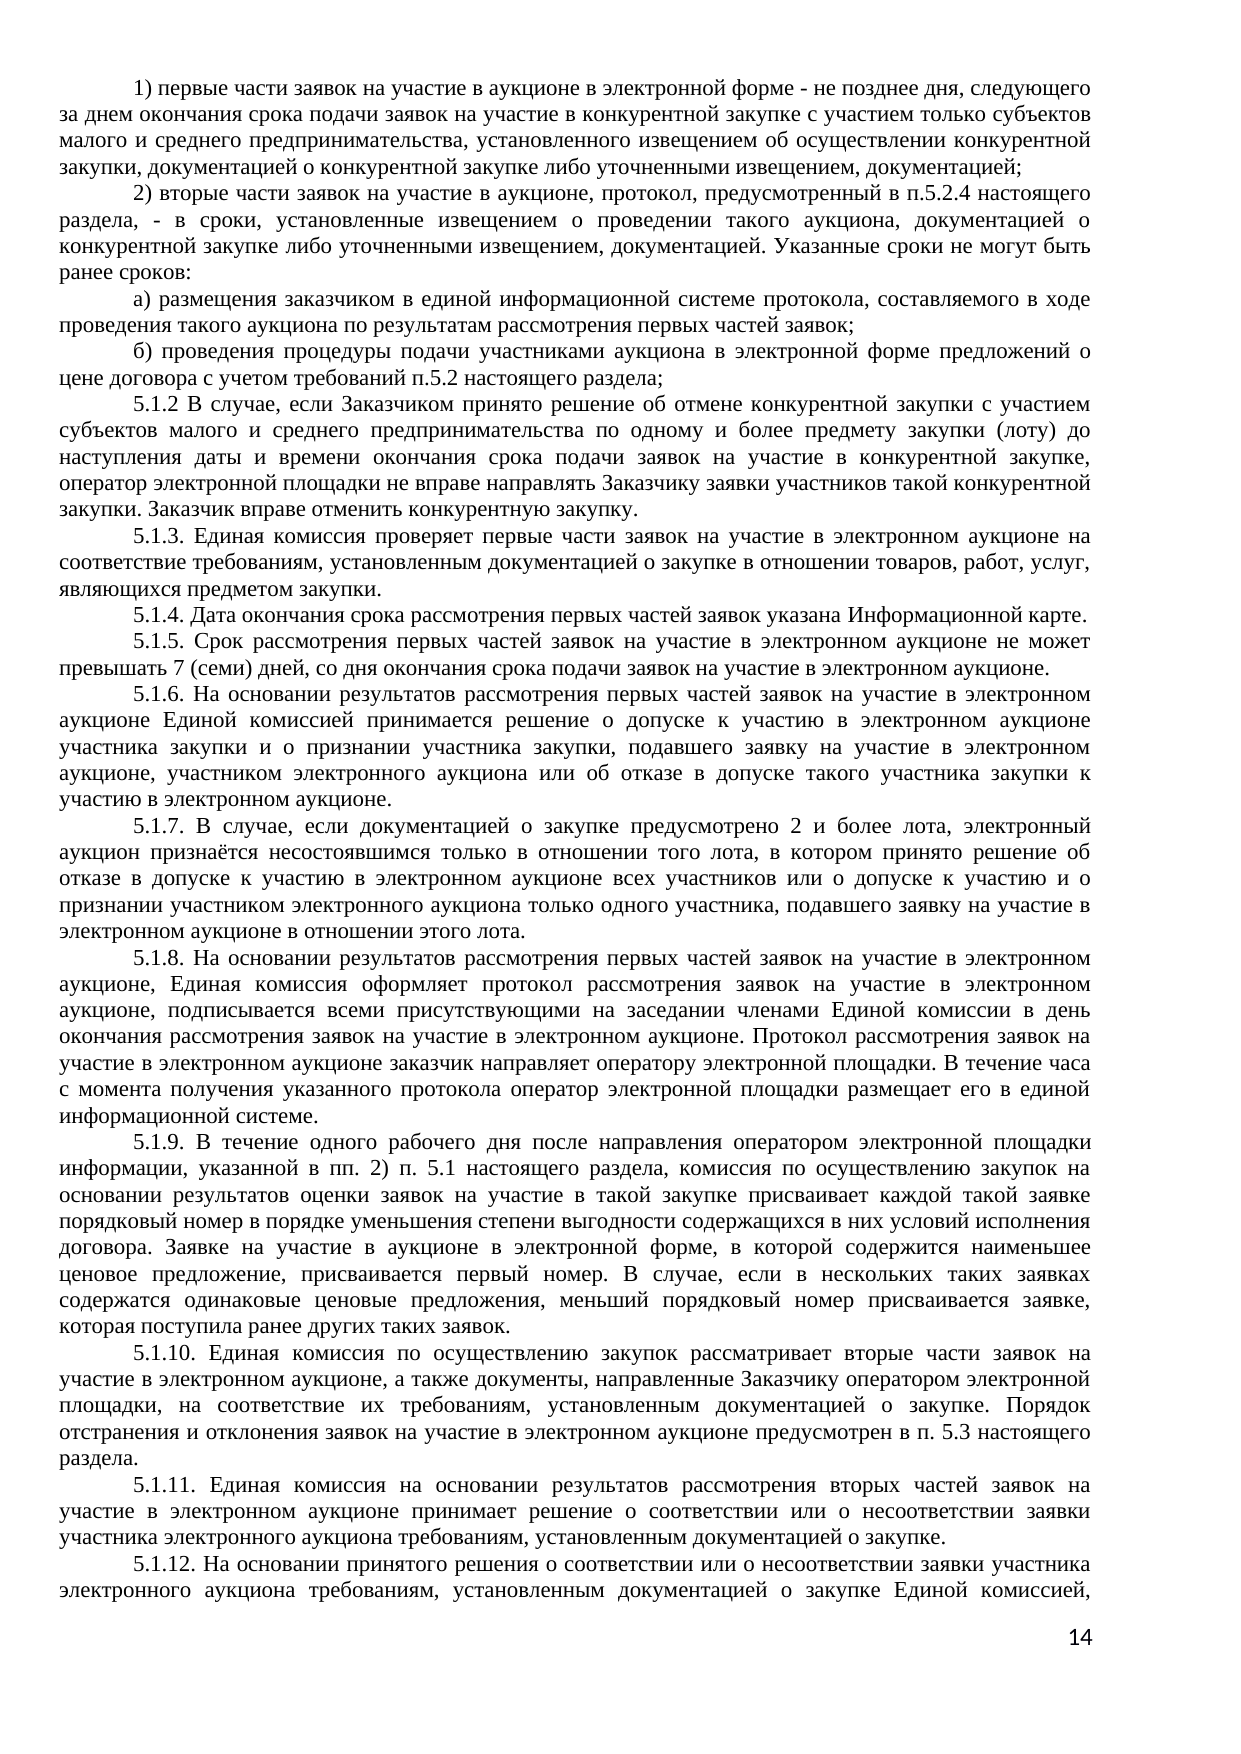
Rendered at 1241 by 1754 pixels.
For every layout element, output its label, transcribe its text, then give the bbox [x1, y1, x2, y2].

text 5.1.6. На основании результатов рассмотрения первых частей заявок на участие в электронном аукционе Единой комиссией принимается решение о допуске к участию в электронном аукционе участника закупки и о признании участника закупки, подавшего заявку на участие в электронном аукционе, участником электронного аукциона или об отказе в допуске такого участника закупки к участию в электронном аукционе. [59, 680, 1092, 812]
text 5.1.11. Единая комиссия на основании результатов рассмотрения вторых частей заявок на участие в электронном аукционе принимает решение о соответствии или о несоответствии заявки участника электронного аукциона требованиям, установленным документацией о закупке. [59, 1471, 1092, 1550]
text 5.1.7. В случае, если документацией о закупке предусмотрено 2 и более лота, электронный аукцион признаётся несостоявшимся только в отношении того лота, в котором принято решение об отказе в допуске к участию в электронном аукционе всех участников или о допуске к участию и о признании участником электронного аукциона только одного участника, подавшего заявку на участие в электронном аукционе в отношении этого лота. [59, 812, 1092, 943]
text 5.1.10. Единая комиссия по осуществлению закупок рассматривает вторые части заявок на участие в электронном аукционе, а также документы, направленные Заказчику оператором электронной площадки, на соответствие их требованиям, установленным документацией о закупке. Порядок отстранения и отклонения заявок на участие в электронном аукционе предусмотрен в п. 5.3 настоящего раздела. [59, 1339, 1092, 1471]
text 1) первые части заявок на участие в аукционе в электронной форме - не позднее дня, следующего за днем окончания срока подачи заявок на участие в конкурентной закупке с участием только субъектов малого и среднего предпринимательства, установленного извещением об осуществлении конкурентной закупки, документацией о конкурентной закупке либо уточненными извещением, документацией; [59, 74, 1092, 179]
text 5.1.5. Срок рассмотрения первых частей заявок на участие в электронном аукционе не может превышать 7 (семи) дней, со дня окончания срока подачи заявок на участие в электронном аукционе. [59, 627, 1092, 680]
text 2) вторые части заявок на участие в аукционе, протокол, предусмотренный в п.5.2.4 настоящего раздела, - в сроки, установленные извещением о проведении такого аукциона, документацией о конкурентной закупке либо уточненными извещением, документацией. Указанные сроки не могут быть ранее сроков: [59, 179, 1092, 285]
text а) размещения заказчиком в единой информационной системе протокола, составляемого в ходе проведения такого аукциона по результатам рассмотрения первых частей заявок; [59, 285, 1092, 337]
text 5.1.9. В течение одного рабочего дня после направления оператором электронной площадки информации, указанной в пп. 2) п. 5.1 настоящего раздела, комиссия по осуществлению закупок на основании результатов оценки заявок на участие в такой закупке присваивает каждой такой заявке порядковый номер в порядке уменьшения степени выгодности содержащихся в них условий исполнения договора. Заявке на участие в аукционе в электронной форме, в которой содержится наименьшее ценовое предложение, присваивается первый номер. В случае, если в нескольких таких заявках содержатся одинаковые ценовые предложения, меньший порядковый номер присваивается заявке, которая поступила ранее других таких заявок. [59, 1128, 1092, 1339]
text 5.1.4. Дата окончания срока рассмотрения первых частей заявок указана Информационной карте. [59, 601, 1092, 627]
text б) проведения процедуры подачи участниками аукциона в электронной форме предложений о цене договора с учетом требований п.5.2 настоящего раздела; [59, 337, 1092, 390]
text 5.1.8. На основании результатов рассмотрения первых частей заявок на участие в электронном аукционе, Единая комиссия оформляет протокол рассмотрения заявок на участие в электронном аукционе, подписывается всеми присутствующими на заседании членами Единой комиссии в день окончания рассмотрения заявок на участие в электронном аукционе. Протокол рассмотрения заявок на участие в электронном аукционе заказчик направляет оператору электронной площадки. В течение часа с момента получения указанного протокола оператор электронной площадки размещает его в единой информационной системе. [59, 943, 1092, 1128]
text 5.1.3. Единая комиссия проверяет первые части заявок на участие в электронном аукционе на соответствие требованиям, установленным документацией о закупке в отношении товаров, работ, услуг, являющихся предметом закупки. [59, 522, 1092, 601]
text 5.1.2 В случае, если Заказчиком принято решение об отмене конкурентной закупки с участием субъектов малого и среднего предпринимательства по одному и более предмету закупки (лоту) до наступления даты и времени окончания срока подачи заявок на участие в конкурентной закупке, оператор электронной площадки не вправе направлять Заказчику заявки участников такой конкурентной закупки. Заказчик вправе отменить конкурентную закупку. [59, 390, 1092, 522]
